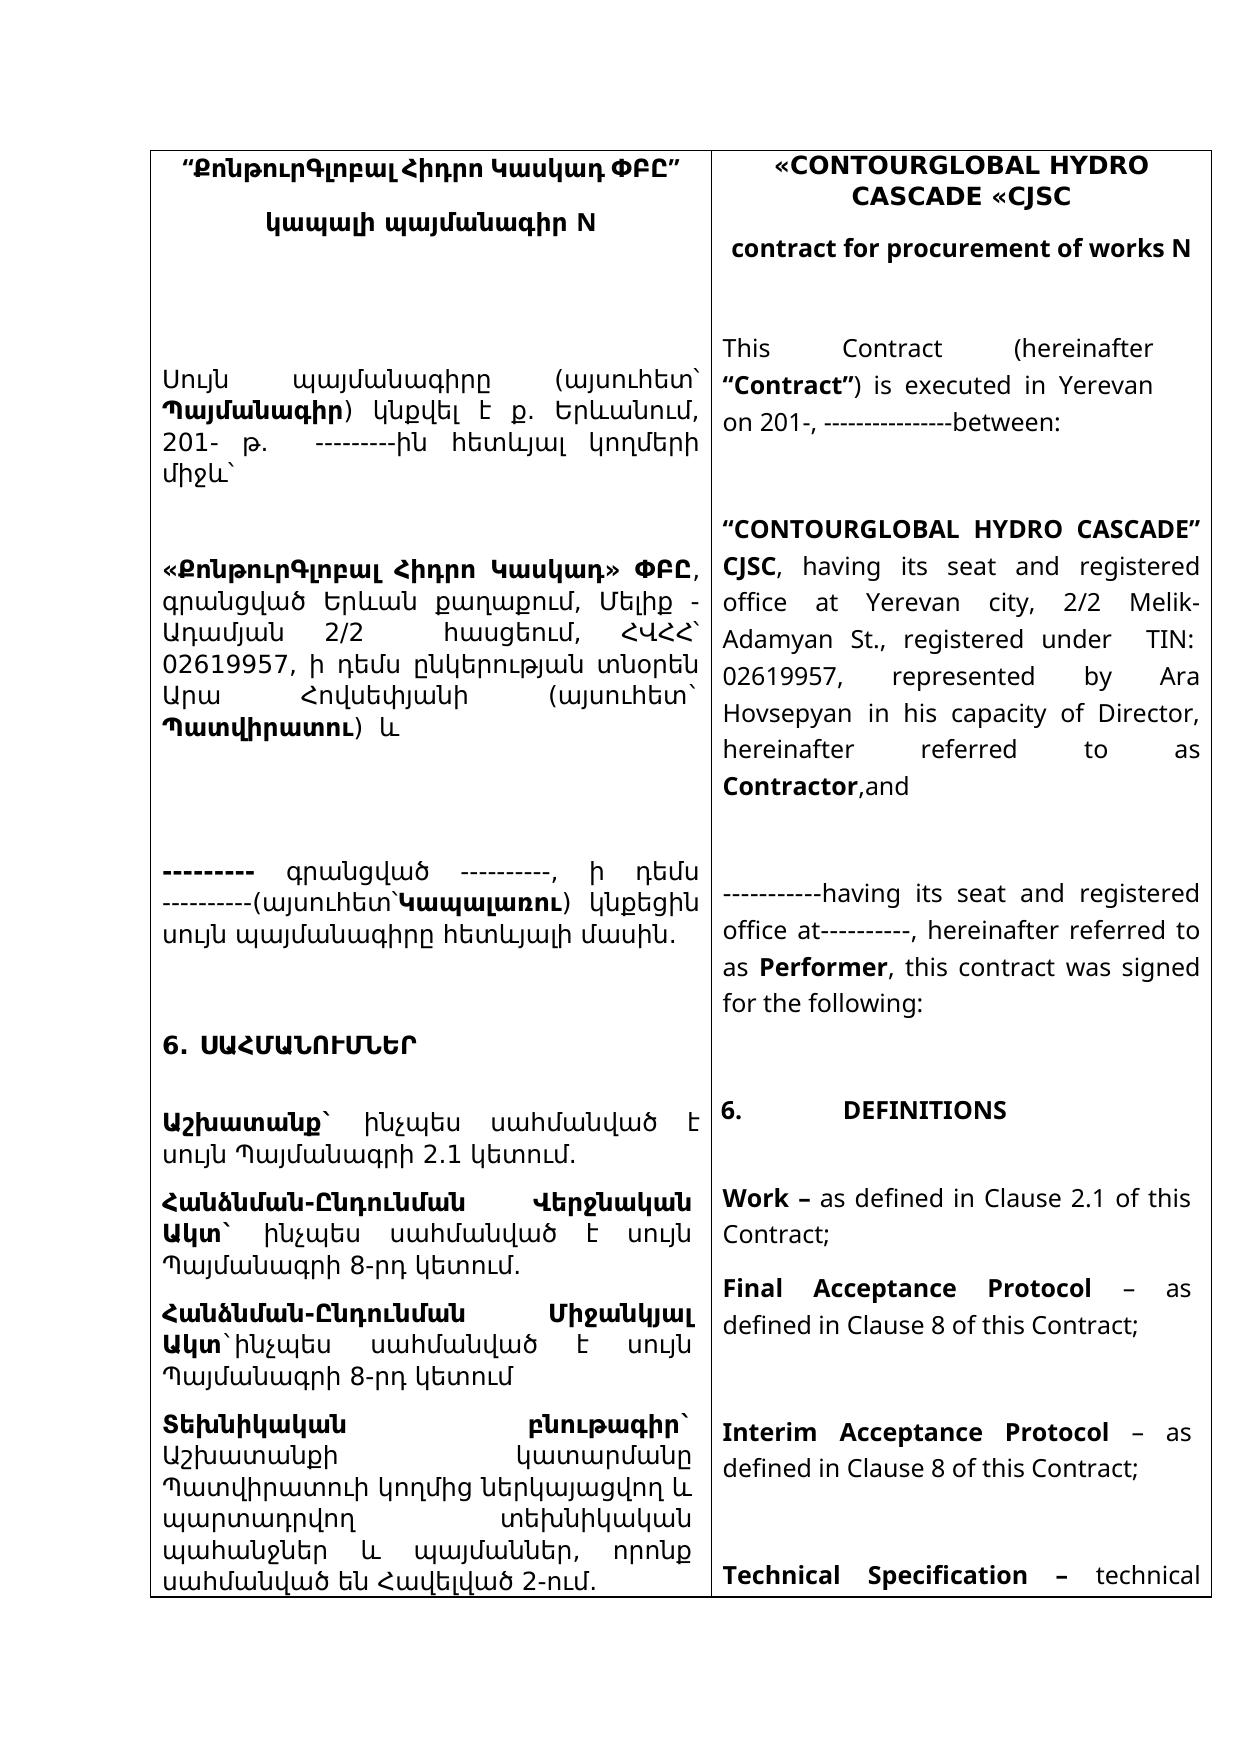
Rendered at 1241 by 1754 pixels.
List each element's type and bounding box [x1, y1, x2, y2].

table_header [151, 151, 711, 1596]
table_header [712, 151, 1211, 1596]
